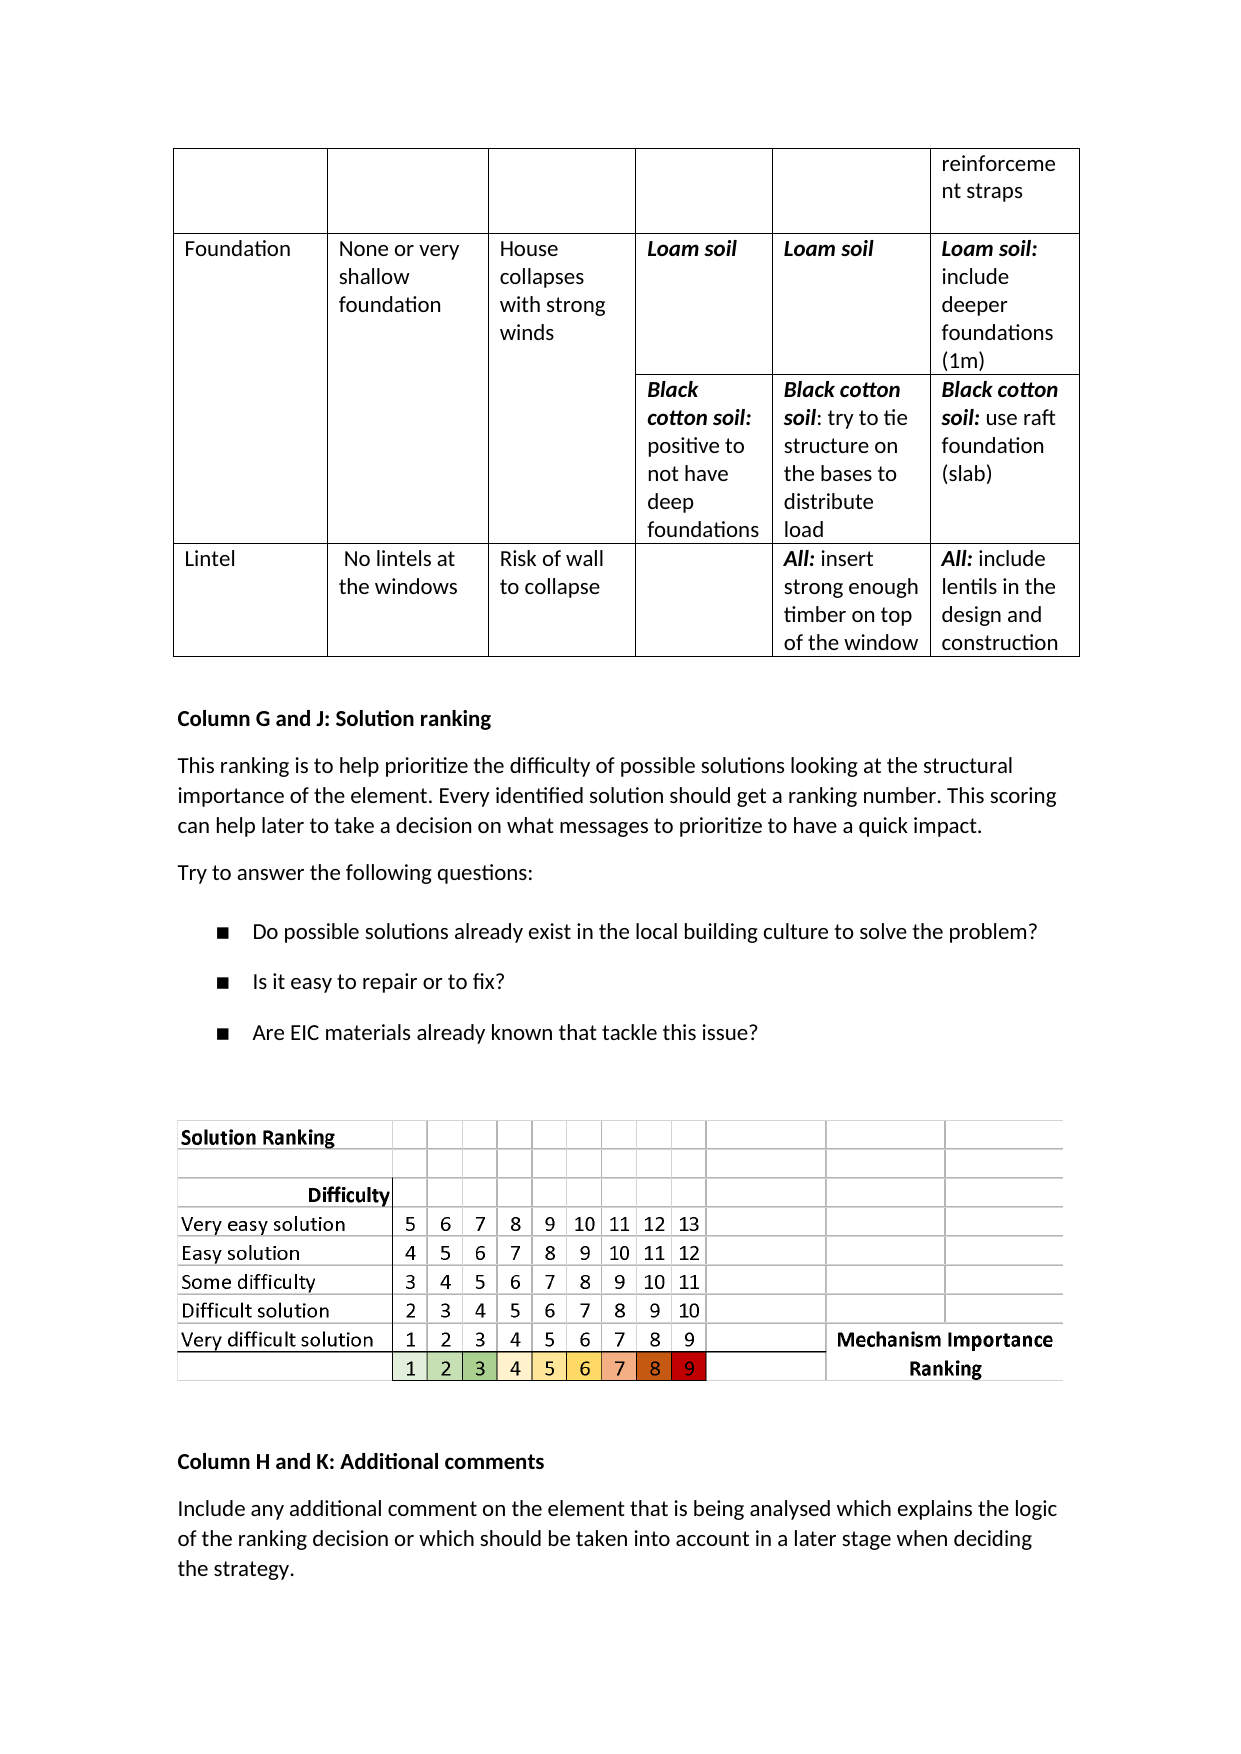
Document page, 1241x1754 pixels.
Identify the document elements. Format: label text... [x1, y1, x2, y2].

list Are EIC materials already known that tackle this issue? [215, 1007, 1063, 1053]
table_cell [489, 149, 635, 233]
table_cell Loam soil: include deeper foundations (1m) [931, 234, 1079, 374]
table_cell Lintel [174, 544, 327, 656]
picture [177, 1120, 1063, 1381]
text This ranking is to help prioritize the difficulty of possible solutions looking at the structural importance of the element. Every identified solution should get a ranking number. This scoring can help later to take a decision on what messages to prioritize to have a quick impact. [177, 751, 1063, 839]
table_cell Black cotton soil: try to tie structure on the bases to distribute load [773, 375, 930, 543]
table_cell [636, 544, 772, 656]
table_cell Loam soil [773, 234, 930, 374]
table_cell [328, 149, 488, 233]
text Try to answer the following questions: [177, 858, 1063, 886]
table_cell Loam soil [636, 234, 772, 374]
table_cell Black cotton soil: use raft foundation (slab) [931, 375, 1079, 543]
text Column H and K: Additional comments [177, 1447, 1063, 1475]
table_cell Risk of wall to collapse [489, 544, 635, 656]
table_cell None or very shallow foundation [328, 234, 488, 543]
table_cell Foundation [174, 234, 327, 543]
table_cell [931, 149, 1079, 233]
table_cell [636, 149, 772, 233]
table_cell Black cotton soil: positive to not have deep foundations [636, 375, 772, 543]
table_cell House collapses with strong winds [489, 234, 635, 543]
table_cell All: insert strong enough timber on top of the window [773, 544, 930, 656]
table_cell No lintels at the windows [328, 544, 488, 656]
table_cell All: include lentils in the design and construction [931, 544, 1079, 656]
list Is it easy to repair or to fix? [215, 956, 1063, 1003]
list Do possible solutions already exist in the local building culture to solve the problem? [215, 905, 1063, 952]
text Column G and J: Solution ranking [177, 704, 1063, 732]
text Include any additional comment on the element that is being analysed which explains the logic of the ranking decision or which should be taken into account in a later stage when deciding the strategy. [177, 1494, 1063, 1582]
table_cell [773, 149, 930, 233]
